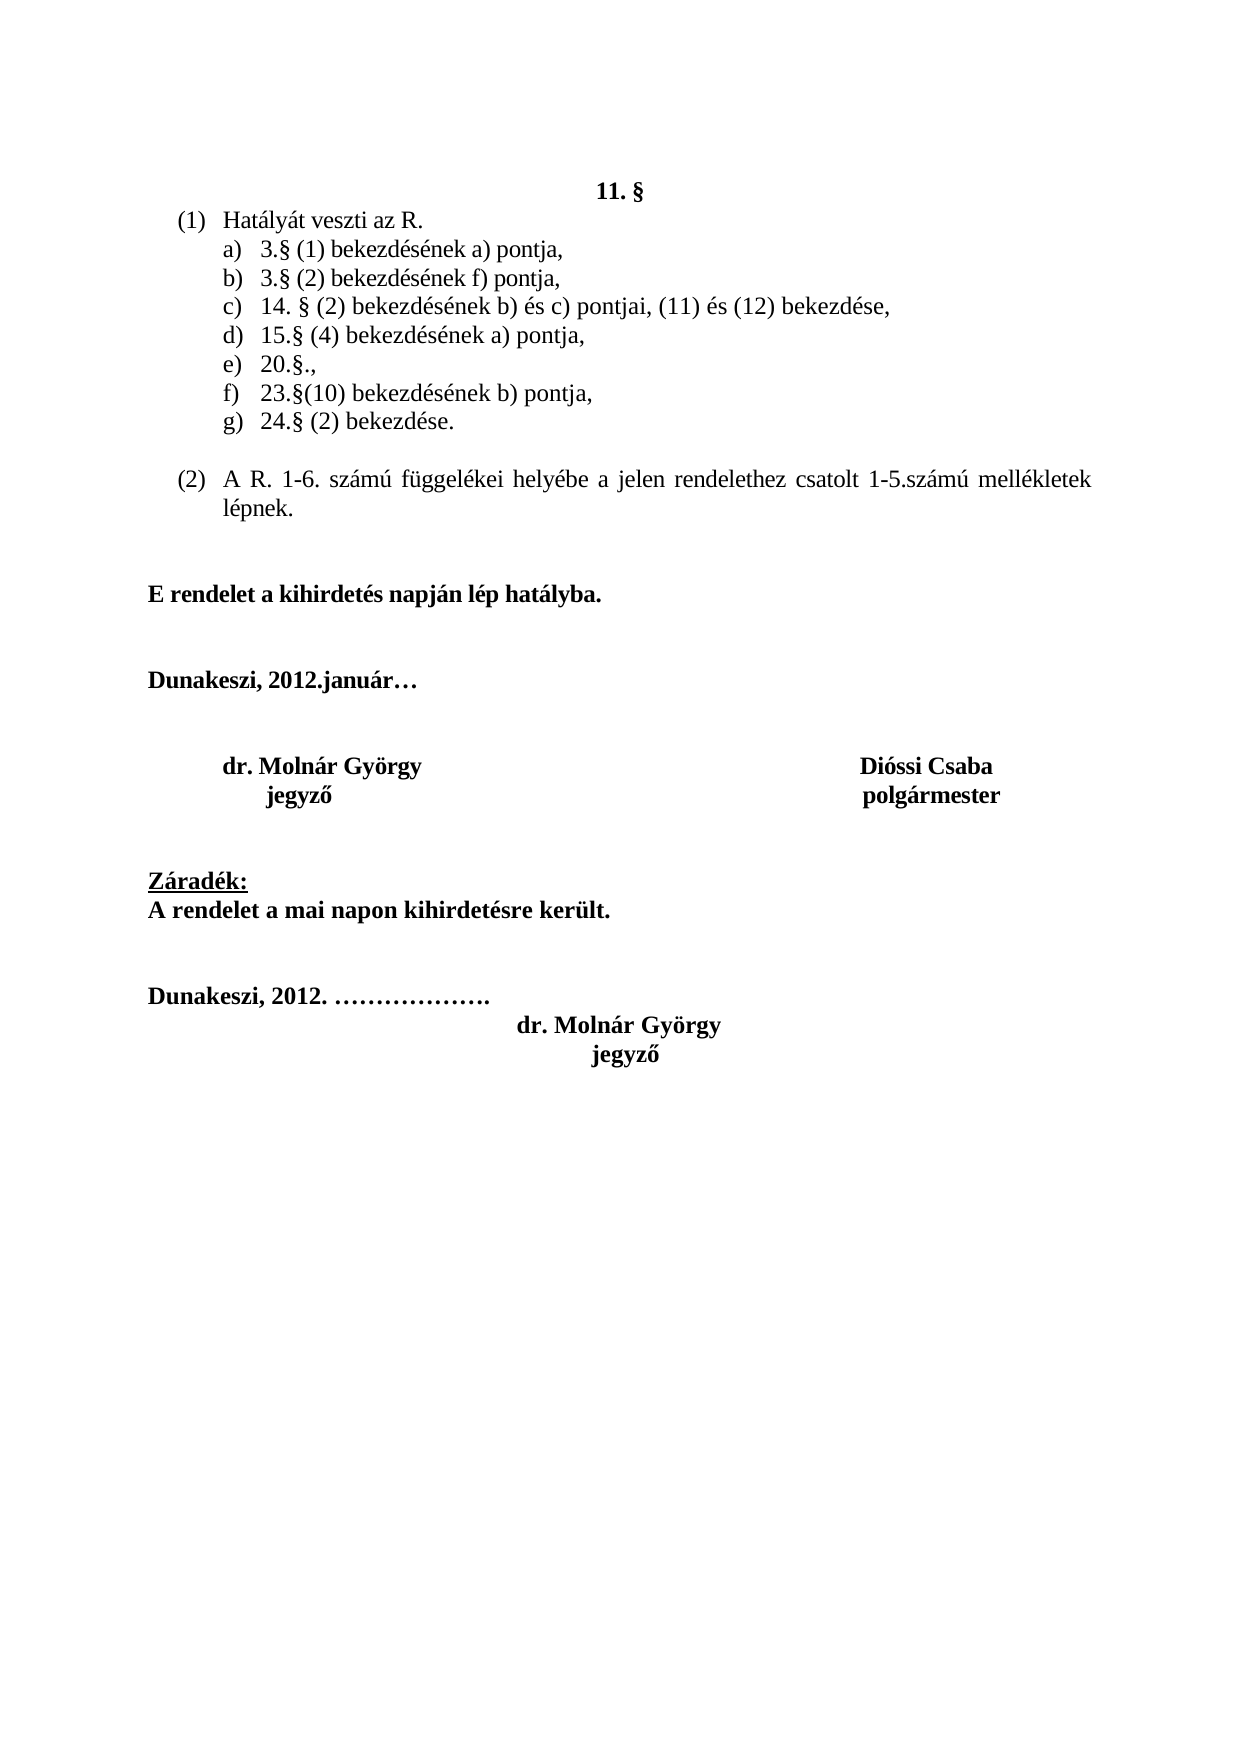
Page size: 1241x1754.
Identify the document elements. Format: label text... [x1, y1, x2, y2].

text Dunakeszi, 2012. ………………. [148, 981, 1093, 1010]
text Dunakeszi, 2012.január… [148, 665, 1093, 694]
list 20.§., [223, 349, 1093, 378]
text 11. § [148, 176, 1093, 205]
text A rendelet a mai napon kihirdetésre került. [148, 895, 1093, 924]
list A R. 1-6. számú függelékei helyébe a jelen rendelethez csatolt 1-5.számú mellékletek lépnek. [177, 464, 1093, 521]
text jegyző polgármester [148, 780, 1093, 809]
list 24.§ (2) bekezdése. [223, 406, 1093, 435]
text jegyző [148, 1039, 1093, 1068]
list 14. § (2) bekezdésének b) és c) pontjai, (11) és (12) bekezdése, [223, 291, 1093, 320]
text dr. Molnár György Dióssi Csaba [148, 751, 1093, 780]
list 23.§(10) bekezdésének b) pontja, [223, 378, 1093, 406]
text Záradék: [148, 866, 1093, 895]
list 3.§ (2) bekezdésének f) pontja, [223, 263, 1093, 291]
list Hatályát veszti az R. [177, 205, 1093, 234]
list 3.§ (1) bekezdésének a) pontja, [223, 234, 1093, 263]
text E rendelet a kihirdetés napján lép hatályba. [148, 579, 1093, 608]
list 15.§ (4) bekezdésének a) pontja, [223, 320, 1093, 349]
text dr. Molnár György [443, 1010, 1093, 1039]
